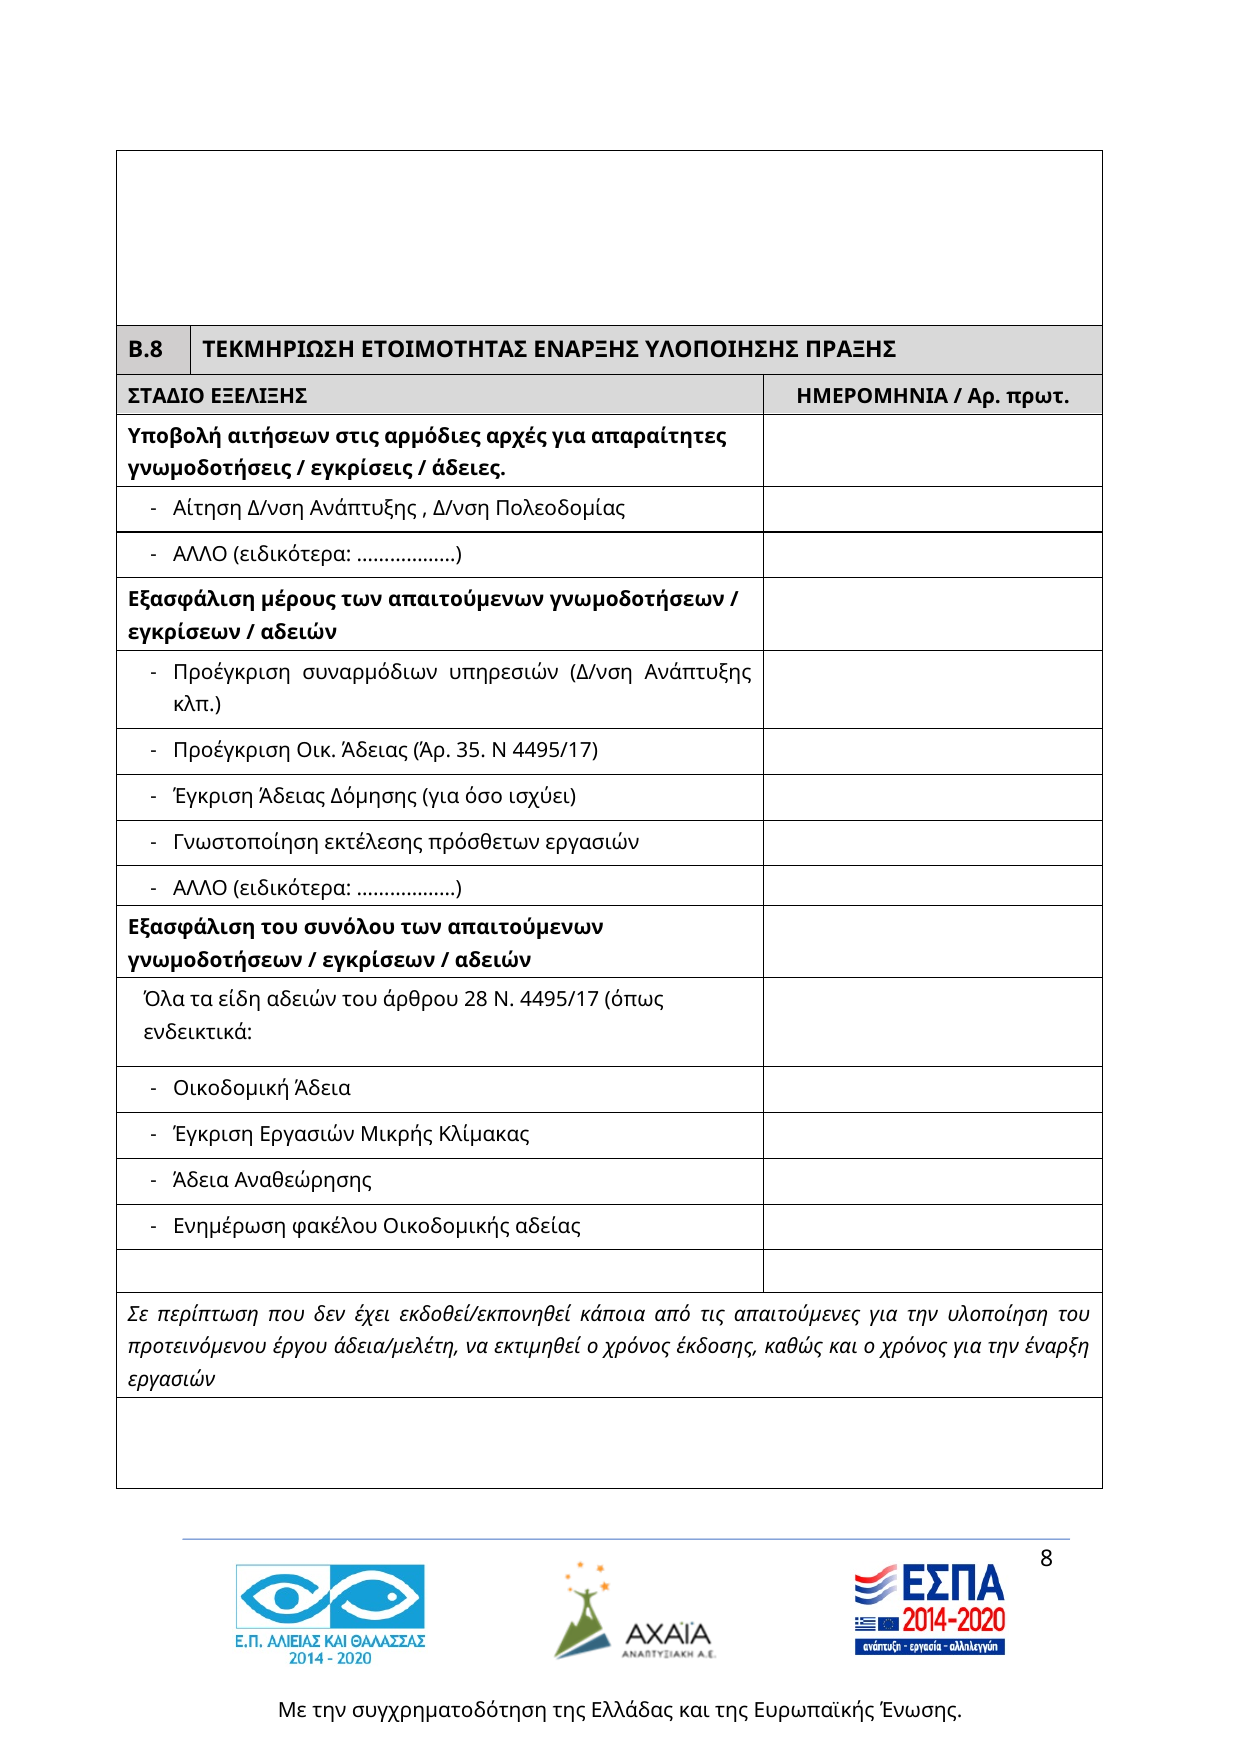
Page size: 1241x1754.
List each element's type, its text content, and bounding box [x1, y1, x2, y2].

table_cell [764, 651, 1102, 728]
table_cell [764, 1250, 1102, 1292]
table_cell Οικοδομική Άδεια [117, 1067, 763, 1112]
table_cell [764, 487, 1102, 531]
table_cell [117, 151, 1102, 325]
table_cell Εξασφάλιση μέρους των απαιτούμενων γνωμοδοτήσεων / εγκρίσεων / αδειών [117, 578, 763, 649]
picture [544, 1555, 726, 1668]
table_cell [117, 1250, 763, 1292]
table_cell [764, 978, 1102, 1066]
table_cell Σε περίπτωση που δεν έχει εκδοθεί/εκπονηθεί κάποια από τις απαιτούμενες για την υλοποίηση του προτεινόμενου έργου άδεια/μελέτη, να εκτιμηθεί ο χρόνος έκδοσης, καθώς και ο χρόνος για την έναρξη εργασιών [117, 1293, 1102, 1397]
table_cell Προέγκριση συναρμόδιων υπηρεσιών (Δ/νση Ανάπτυξης κλπ.) [117, 651, 763, 728]
table_cell [764, 1113, 1102, 1158]
table_cell Β.8 [117, 326, 190, 374]
table_cell ΣΤΑΔΙΟ ΕΞΕΛΙΞΗΣ [117, 375, 763, 413]
picture [232, 1560, 428, 1668]
table_cell [764, 415, 1102, 486]
table_cell Προέγκριση Οικ. Άδειας (Άρ. 35. Ν 4495/17) [117, 729, 763, 774]
table_cell ΑΛΛΟ (ειδικότερα: ………………) [117, 533, 763, 577]
table_cell [764, 866, 1102, 905]
table_cell [764, 775, 1102, 819]
table_cell Όλα τα είδη αδειών του άρθρου 28 Ν. 4495/17 (όπως ενδεικτικά: [117, 978, 763, 1066]
table_cell Εξασφάλιση του συνόλου των απαιτούμενων γνωμοδοτήσεων / εγκρίσεων / αδειών [117, 906, 763, 977]
table_cell Άδεια Αναθεώρησης [117, 1159, 763, 1203]
table_cell [764, 578, 1102, 649]
table_cell [764, 821, 1102, 865]
picture [850, 1561, 1009, 1657]
table_cell ΑΛΛΟ (ειδικότερα: ………………) [117, 866, 763, 905]
table_cell [764, 1067, 1102, 1112]
table_cell Γνωστοποίηση εκτέλεσης πρόσθετων εργασιών [117, 821, 763, 865]
table_cell ΗΜΕΡΟΜΗΝΙΑ / Αρ. πρωτ. [764, 375, 1102, 413]
table_cell [764, 533, 1102, 577]
table_cell [764, 906, 1102, 977]
table_cell Αίτηση Δ/νση Ανάπτυξης , Δ/νση Πολεοδομίας [117, 487, 763, 531]
table_cell [117, 1398, 1102, 1487]
table_cell ΤΕΚΜΗΡΙΩΣΗ ΕΤΟΙΜΟΤΗΤΑΣ ΕΝΑΡΞΗΣ ΥΛΟΠΟΙΗΣΗΣ ΠΡΑΞΗΣ [191, 326, 1102, 374]
table_cell [764, 1205, 1102, 1249]
table_cell [764, 729, 1102, 774]
table_cell [764, 1159, 1102, 1203]
table_cell Υποβολή αιτήσεων στις αρμόδιες αρχές για απαραίτητες γνωμοδοτήσεις / εγκρίσεις / άδειες. [117, 415, 763, 486]
table_cell Έγκριση Εργασιών Μικρής Κλίμακας [117, 1113, 763, 1158]
table_cell Έγκριση Άδειας Δόμησης (για όσο ισχύει) [117, 775, 763, 819]
table_cell Ενημέρωση φακέλου Οικοδομικής αδείας [117, 1205, 763, 1249]
